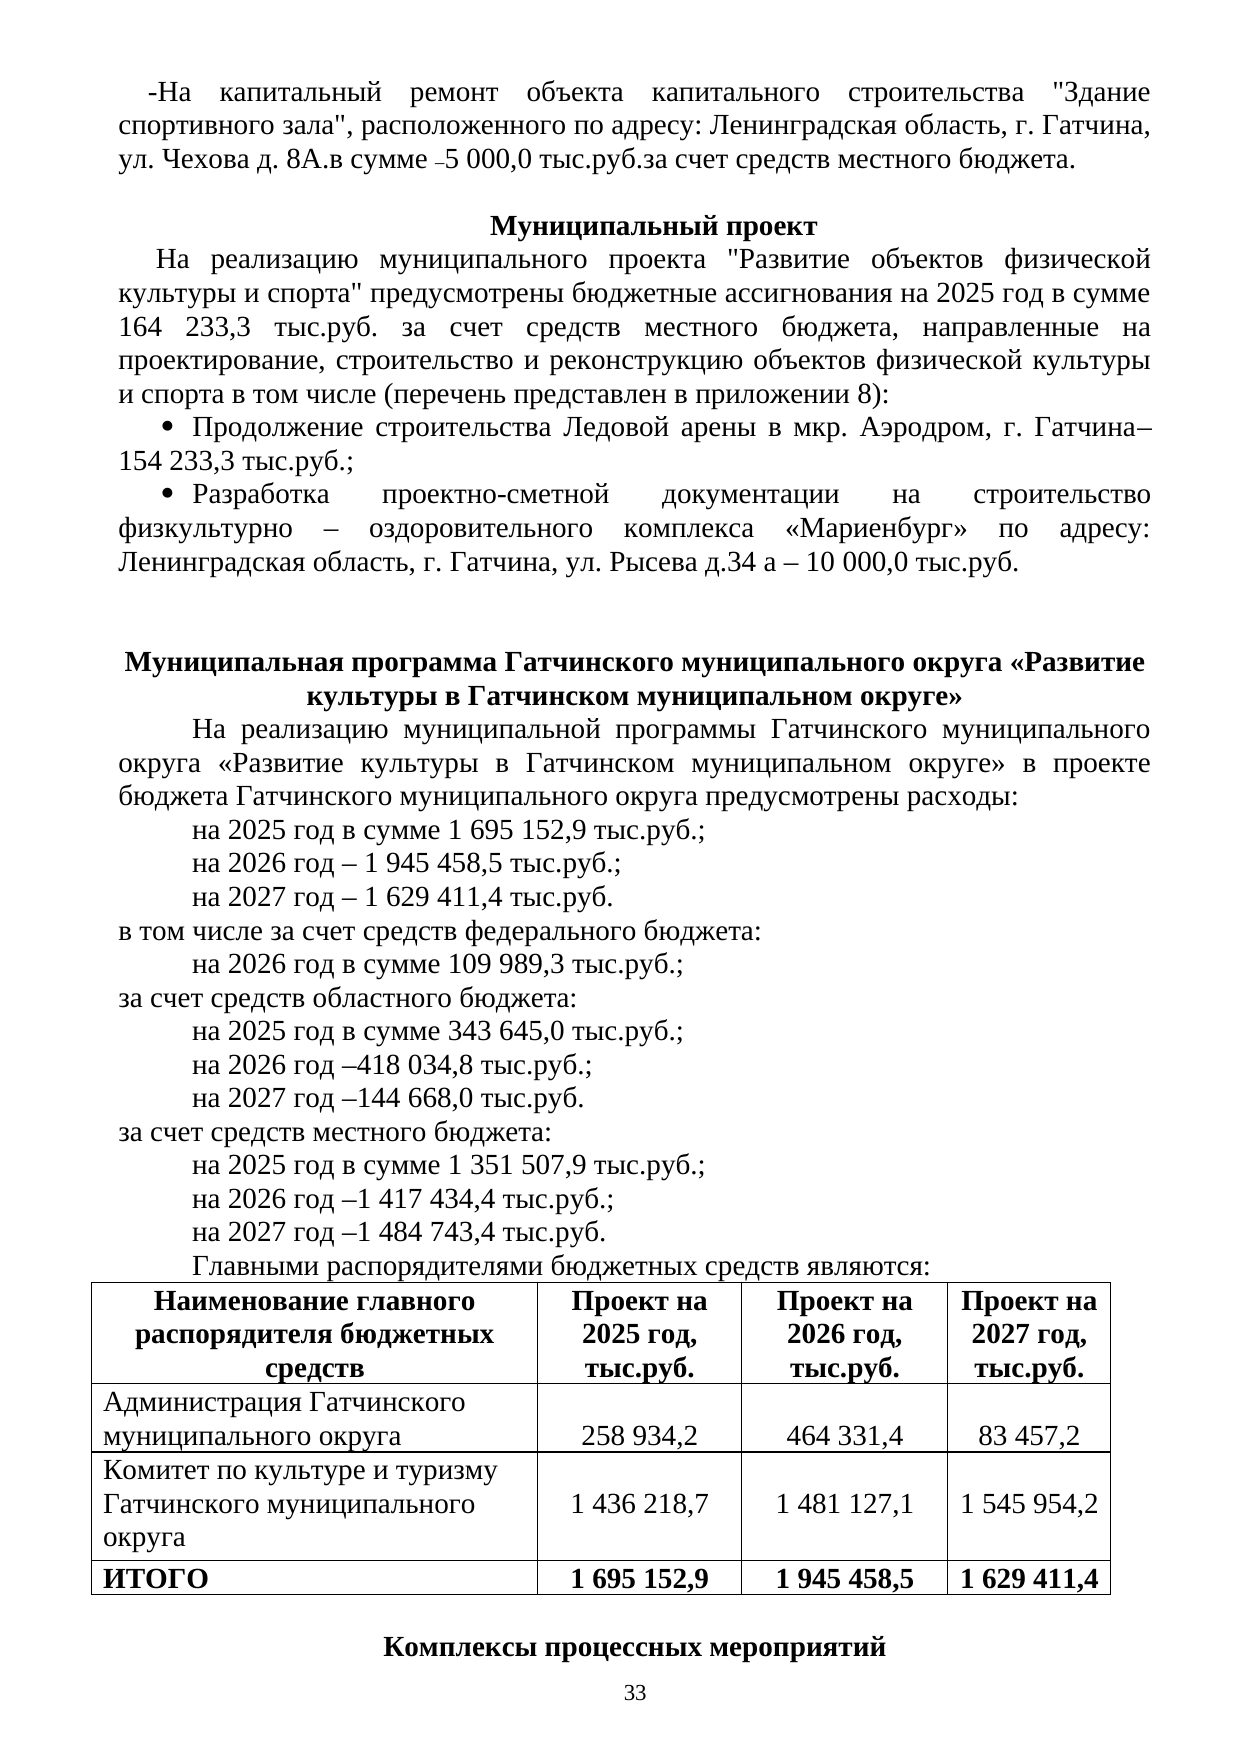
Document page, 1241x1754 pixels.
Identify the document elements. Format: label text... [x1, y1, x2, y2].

list Продолжение строительства Ледовой арены в мкр. Аэродром, г. Гатчина–154 233,3 тыс.руб.; [118, 409, 1152, 476]
list Разработка проектно-сметной документации на строительство физкультурно – оздоровительного комплекса «Мариенбург» по адресу: Ленинградская область, г. Гатчина, ул. Рысева д.34 а – 10 000,0 тыс.руб. [118, 476, 1152, 577]
table_cell 464 331,4 [742, 1384, 947, 1451]
text -На капитальный ремонт объекта капитального строительства "Здание спортивного зала", расположенного по адресу: Ленинградская область, г. Гатчина, ул. Чехова д. 8А.в сумме –5 000,0 тыс.руб.за счет средств местного бюджета. [118, 74, 1152, 174]
text на 2025 год в сумме 343 645,0 тыс.руб.; [118, 1013, 1152, 1047]
text за счет средств областного бюджета: [118, 980, 1152, 1013]
text на 2025 год в сумме 1 695 152,9 тыс.руб.; [118, 812, 1152, 846]
table_cell 1 945 458,5 [742, 1561, 947, 1594]
text в том числе за счет средств федерального бюджета: [118, 913, 1152, 946]
table_cell 1 545 954,2 [948, 1453, 1110, 1560]
text на 2026 год –1 417 434,4 тыс.руб.; [118, 1181, 1152, 1214]
text за счет средств местного бюджета: [118, 1114, 1152, 1147]
table_cell ИТОГО [92, 1561, 537, 1594]
text на 2027 год – 1 629 411,4 тыс.руб. [118, 879, 1152, 913]
table_cell 1 436 218,7 [538, 1453, 741, 1560]
table_header Проект на 2026 год, тыс.руб. [742, 1283, 947, 1383]
text Комплексы процессных мероприятий [118, 1629, 1152, 1662]
table_cell Администрация Гатчинского муниципального округа [92, 1384, 537, 1451]
text Муниципальная программа Гатчинского муниципального округа «Развитие культуры в Гатчинском муниципальном округе» [118, 644, 1152, 711]
text Главными распорядителями бюджетных средств являются: [118, 1248, 1152, 1282]
table_cell 83 457,2 [948, 1384, 1110, 1451]
table_header Проект на 2025 год, тыс.руб. [538, 1283, 741, 1383]
table_cell 1 629 411,4 [948, 1561, 1110, 1594]
text на 2026 год – 1 945 458,5 тыс.руб.; [118, 846, 1152, 879]
text Муниципальный проект [156, 208, 1152, 242]
text на 2026 год –418 034,8 тыс.руб.; [118, 1047, 1152, 1080]
table_header Проект на 2027 год, тыс.руб. [948, 1283, 1110, 1383]
table_cell 1 695 152,9 [538, 1561, 741, 1594]
text на 2025 год в сумме 1 351 507,9 тыс.руб.; [118, 1147, 1152, 1181]
table_cell 1 481 127,1 [742, 1453, 947, 1560]
text на 2027 год –1 484 743,4 тыс.руб. [118, 1214, 1152, 1248]
text На реализацию муниципального проекта "Развитие объектов физической культуры и спорта" предусмотрены бюджетные ассигнования на 2025 год в сумме 164 233,3 тыс.руб. за счет средств местного бюджета, направленные на проектирование, строительство и реконструкцию объектов физической культуры и спорта в том числе (перечень представлен в приложении 8): [118, 242, 1152, 409]
text на 2026 год в сумме 109 989,3 тыс.руб.; [118, 946, 1152, 980]
text На реализацию муниципальной программы Гатчинского муниципального округа «Развитие культуры в Гатчинском муниципальном округе» в проекте бюджета Гатчинского муниципального округа предусмотрены расходы: [118, 711, 1152, 812]
table_cell 258 934,2 [538, 1384, 741, 1451]
text на 2027 год –144 668,0 тыс.руб. [118, 1080, 1152, 1114]
table_header Наименование главного распорядителя бюджетных средств [92, 1283, 537, 1383]
table_cell Комитет по культуре и туризму Гатчинского муниципального округа [92, 1453, 537, 1560]
